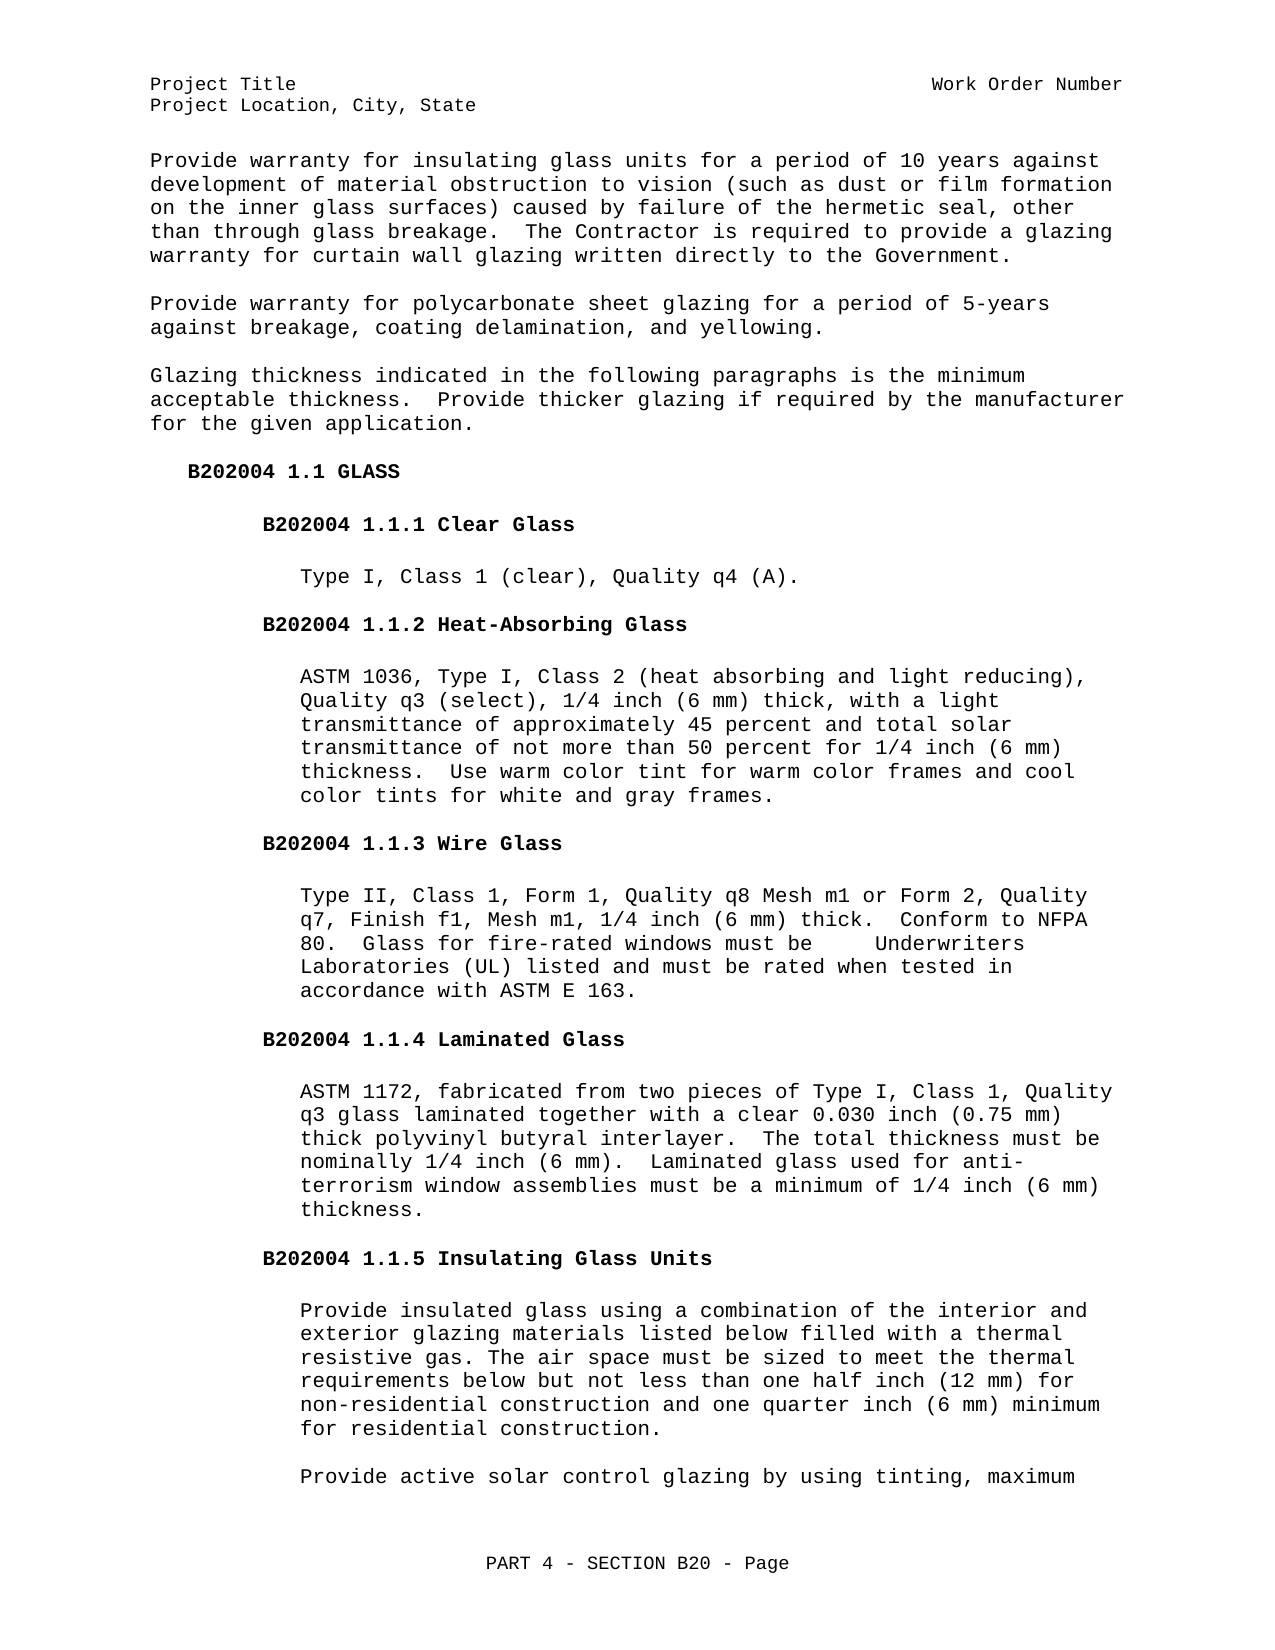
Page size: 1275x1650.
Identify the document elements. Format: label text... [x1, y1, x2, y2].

text Type II, Class 1, Form 1, Quality q8 Mesh m1 or Form 2, Quality q7, Finish f1, Mesh m1, 1/4 inch (6 mm) thick. Conform to NFPA 80. Glass for fire-rated windows must be Underwriters Laboratories (UL) listed and must be rated when tested in accordance with ASTM E 163. [300, 885, 1125, 1003]
text Provide warranty for polycarbonate sheet glazing for a period of 5-years against breakage, coating delamination, and yellowing. [150, 293, 1125, 341]
text Glazing thickness indicated in the following paragraphs is the minimum acceptable thickness. Provide thicker glazing if required by the manufacturer for the given application. [150, 366, 1125, 436]
text B202004 1.1 GLASS [150, 461, 1125, 485]
text B202004 1.1.4 Laminated Glass [225, 1028, 1125, 1052]
text Provide warranty for insulating glass units for a period of 10 years against development of material obstruction to vision (such as dust or film formation on the inner glass surfaces) caused by failure of the hermetic seal, other than through glass breakage. The Contractor is required to provide a glazing warranty for curtain wall glazing written directly to the Government. [150, 150, 1125, 268]
text ASTM 1036, Type I, Class 2 (heat absorbing and light reducing), Quality q3 (select), 1/4 inch (6 mm) thick, with a light transmittance of approximately 45 percent and total solar transmittance of not more than 50 percent for 1/4 inch (6 mm) thickness. Use warm color tint for warm color frames and cool color tints for white and gray frames. [300, 666, 1125, 808]
text Provide insulated glass using a combination of the interior and exterior glazing materials listed below filled with a thermal resistive gas. The air space must be sized to meet the thermal requirements below but not less than one half inch (12 mm) for non-residential construction and one quarter inch (6 mm) minimum for residential construction. [300, 1299, 1125, 1441]
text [300, 1466, 1125, 1490]
text ASTM 1172, fabricated from two pieces of Type I, Class 1, Quality q3 glass laminated together with a clear 0.030 inch (0.75 mm) thick polyvinyl butyral interlayer. The total thickness must be nominally 1/4 inch (6 mm). Laminated glass used for anti-terrorism window assemblies must be a minimum of 1/4 inch (6 mm) thickness. [300, 1081, 1125, 1222]
text B202004 1.1.3 Wire Glass [225, 833, 1125, 857]
text B202004 1.1.5 Insulating Glass Units [225, 1247, 1125, 1271]
text B202004 1.1.2 Heat-Absorbing Glass [225, 614, 1125, 638]
text B202004 1.1.1 Clear Glass [225, 513, 1125, 537]
text Type I, Class 1 (clear), Quality q4 (A). [300, 566, 1125, 589]
